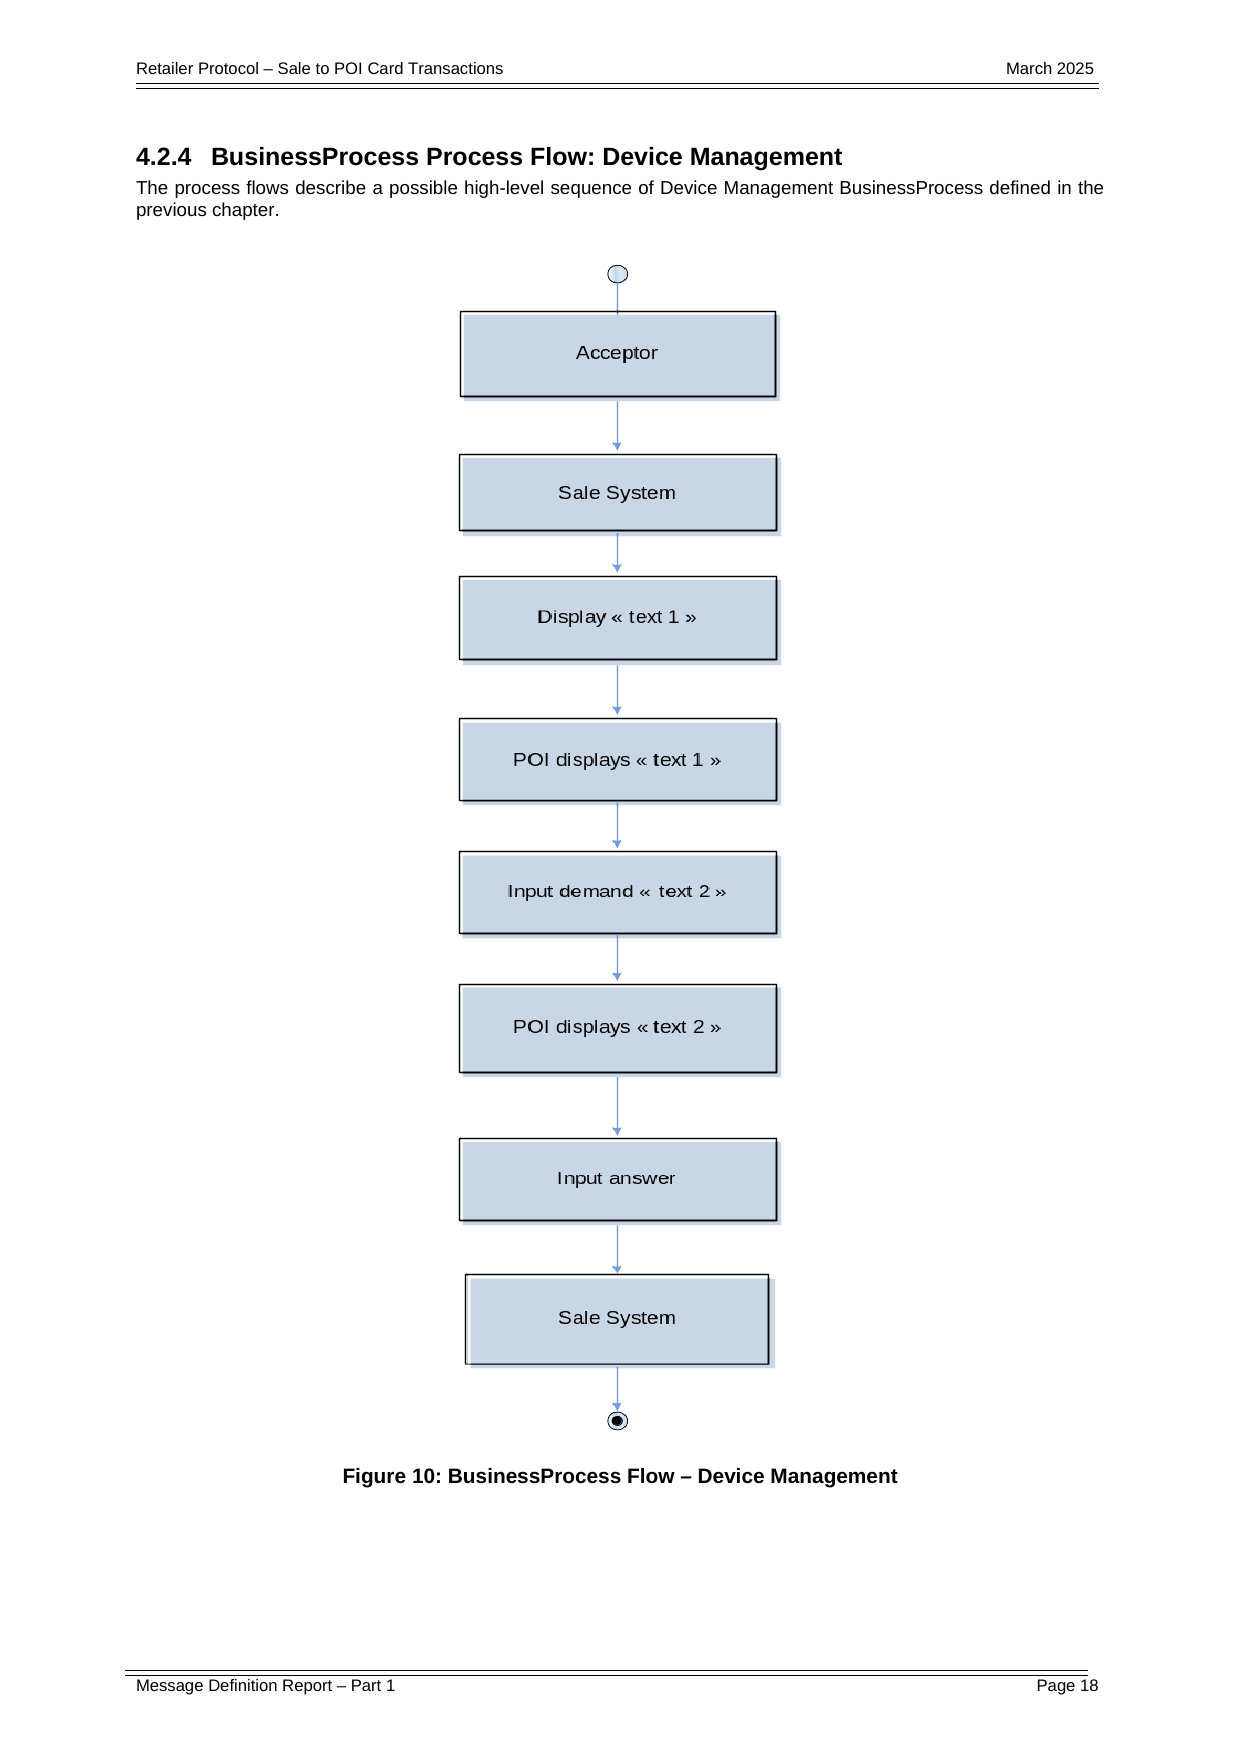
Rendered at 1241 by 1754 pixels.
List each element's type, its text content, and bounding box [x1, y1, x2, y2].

subtitle BusinessProcess Process Flow: Device Management [136, 142, 1104, 171]
text Figure 10: BusinessProcess Flow – Device Management [136, 1464, 1104, 1488]
text The process flows describe a possible high-level sequence of Device Management BusinessProcess defined in the previous chapter. [136, 177, 1104, 220]
